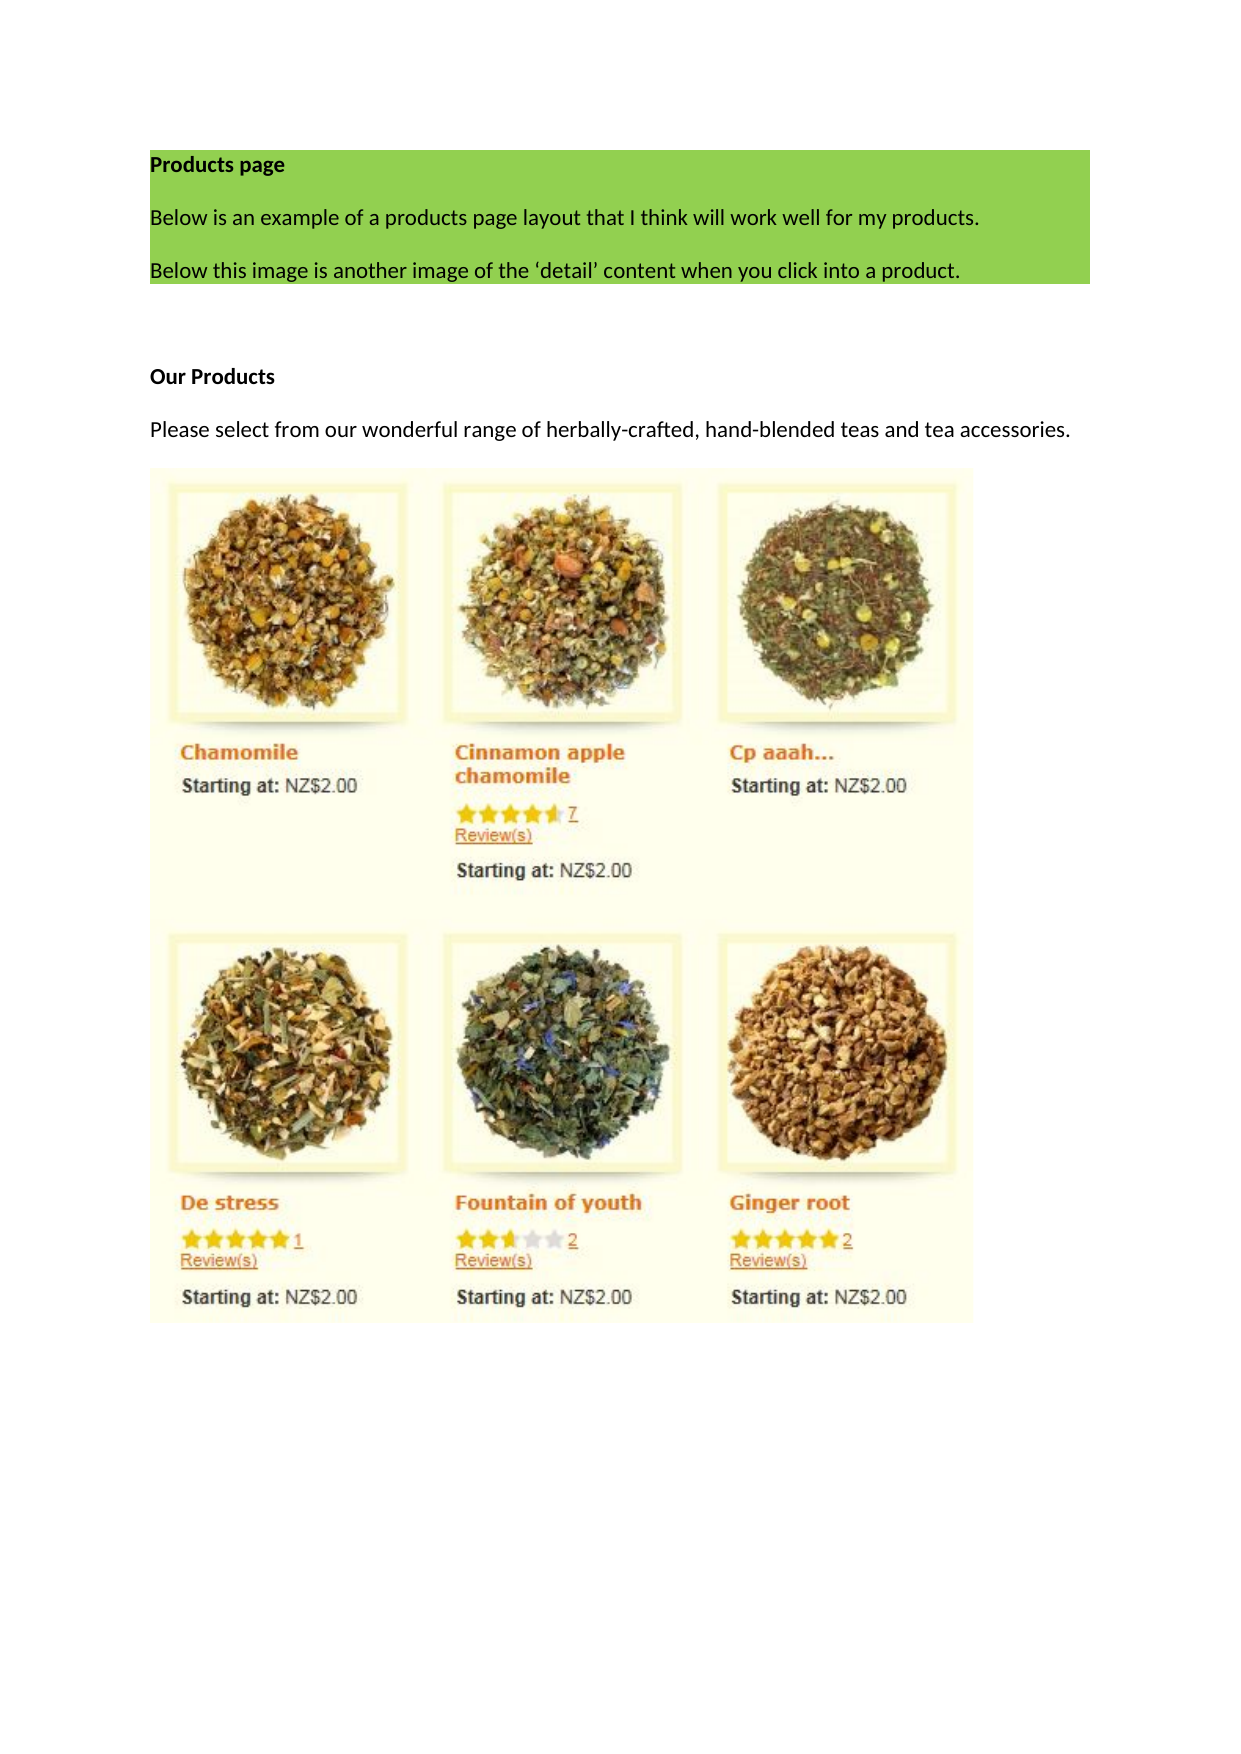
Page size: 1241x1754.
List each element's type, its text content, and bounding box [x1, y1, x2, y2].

text Please select from our wonderful range of herbally-crafted, hand-blended teas and tea accessories. [150, 415, 1090, 443]
text Our Products [150, 362, 1090, 390]
text Below this image is another image of the ‘detail’ content when you click into a product. [150, 256, 1090, 284]
text Below is an example of a products page layout that I think will work well for my products. [150, 203, 1090, 231]
text Products page [150, 150, 1090, 178]
picture [150, 468, 974, 1323]
